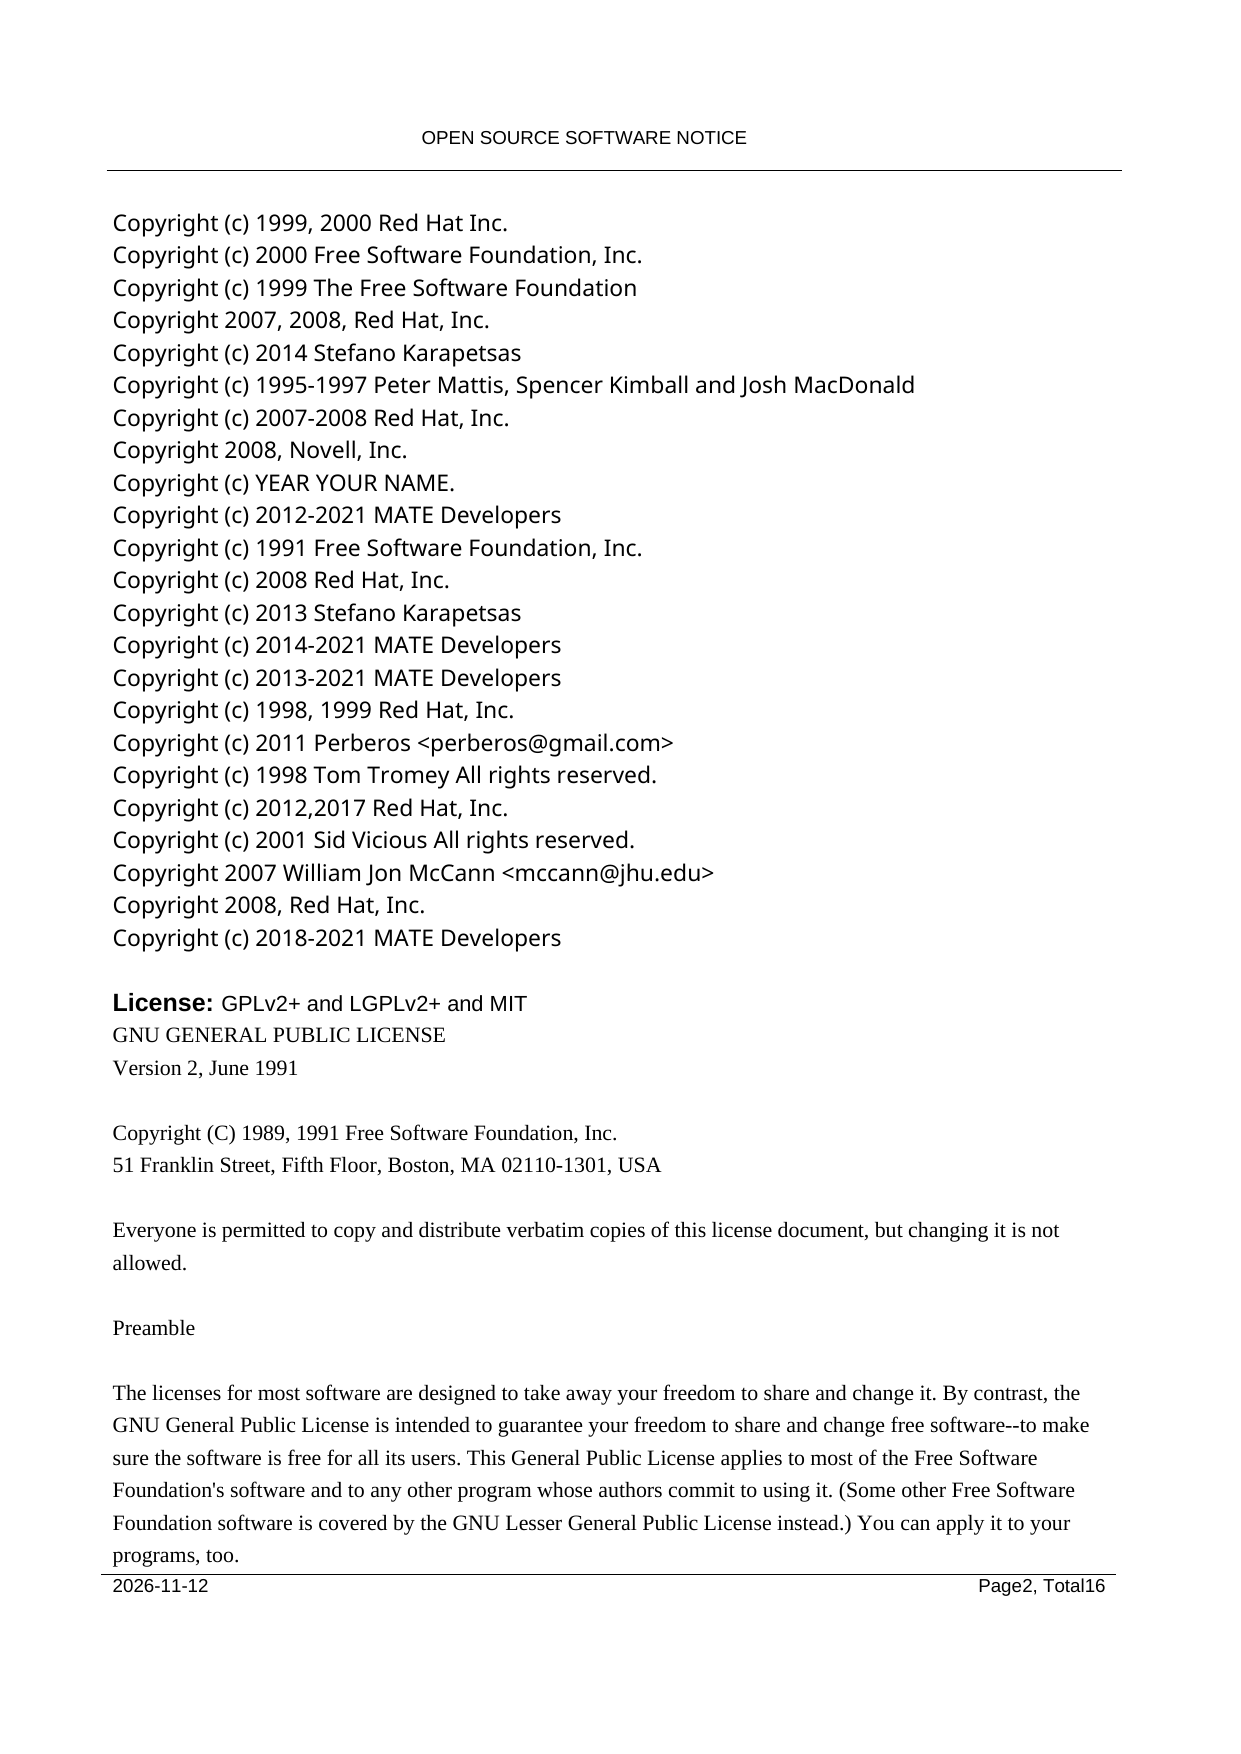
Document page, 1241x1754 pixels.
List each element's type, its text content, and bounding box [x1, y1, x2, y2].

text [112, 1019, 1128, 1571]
text License: GPLv2+ and LGPLv2+ and MIT [112, 986, 1128, 1019]
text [112, 206, 1128, 986]
